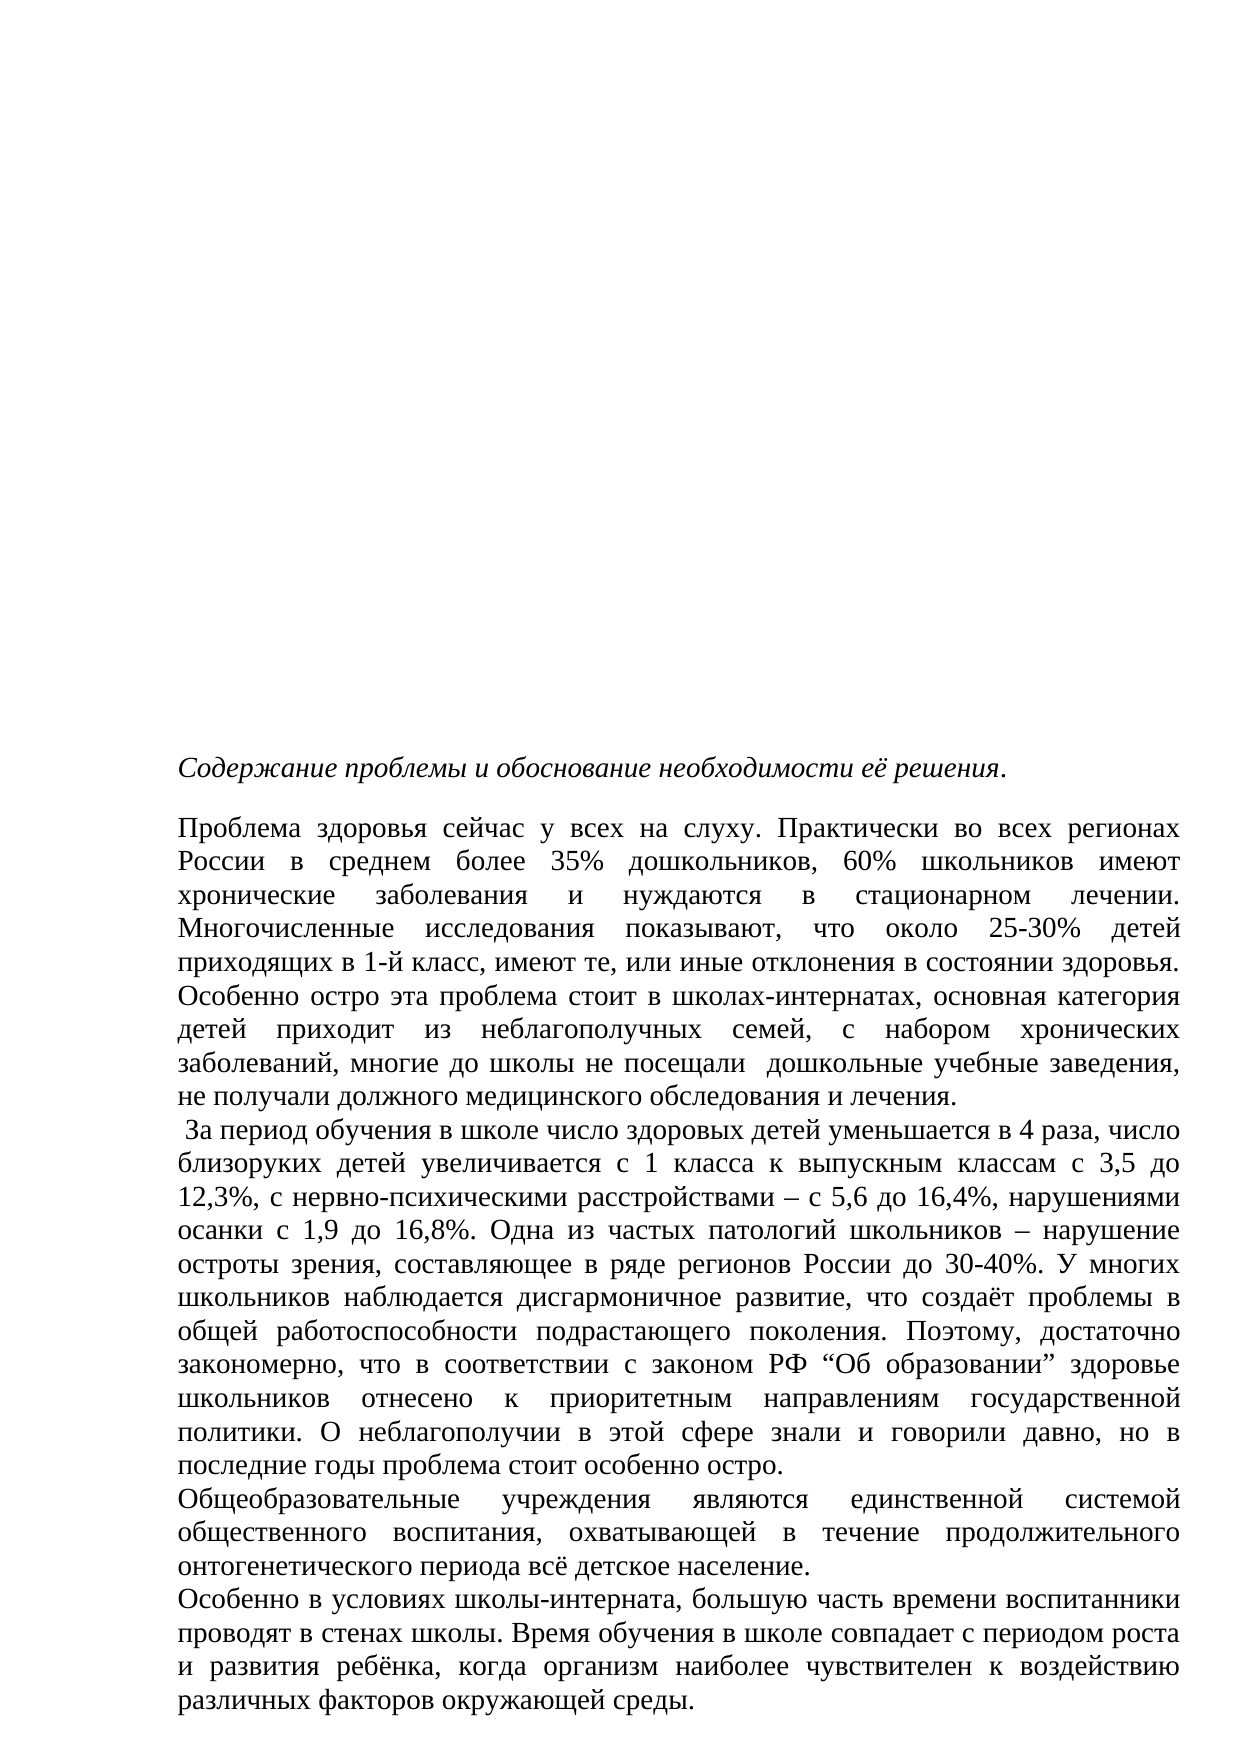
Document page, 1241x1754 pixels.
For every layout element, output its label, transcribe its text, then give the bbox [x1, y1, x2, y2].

text Содержание проблемы и обоснование необходимости её решения. [177, 751, 1181, 784]
text За период обучения в школе число здоровых детей уменьшается в 4 раза, число близоруких детей увеличивается с 1 класса к выпускным классам с 3,5 до 12,3%, с нервно-психическими расстройствами – с 5,6 до 16,4%, нарушениями осанки с 1,9 до 16,8%. Одна из частых патологий школьников – нарушение остроты зрения, составляющее в ряде регионов России до 30-40%. У многих школьников наблюдается дисгармоничное развитие, что создаёт проблемы в общей работоспособности подрастающего поколения. Поэтому, достаточно закономерно, что в соответствии с законом РФ “Об образовании” здоровье школьников отнесено к приоритетным направлениям государственной политики. О неблагополучии в этой сфере знали и говорили давно, но в последние годы проблема стоит особенно остро. [177, 1112, 1181, 1481]
text Общеобразовательные учреждения являются единственной системой общественного воспитания, охватывающей в течение продолжительного онтогенетического периода всё детское население. [177, 1481, 1181, 1581]
text Проблема здоровья сейчас у всех на слуху. Практически во всех регионах России в среднем более 35% дошкольников, 60% школьников имеют хронические заболевания и нуждаются в стационарном лечении. Многочисленные исследования показывают, что около 25-30% детей приходящих в 1-й класс, имеют те, или иные отклонения в состоянии здоровья. Особенно остро эта проблема стоит в школах-интернатах, основная категория детей приходит из неблагополучных семей, с набором хронических заболеваний, многие до школы не посещали дошкольные учебные заведения, не получали должного медицинского обследования и лечения. [177, 810, 1181, 1112]
text Особенно в условиях школы-интерната, большую часть времени воспитанники проводят в стенах школы. Время обучения в школе совпадает с периодом роста и развития ребёнка, когда организм наиболее чувствителен к воздействию различных факторов окружающей среды. [177, 1581, 1181, 1716]
